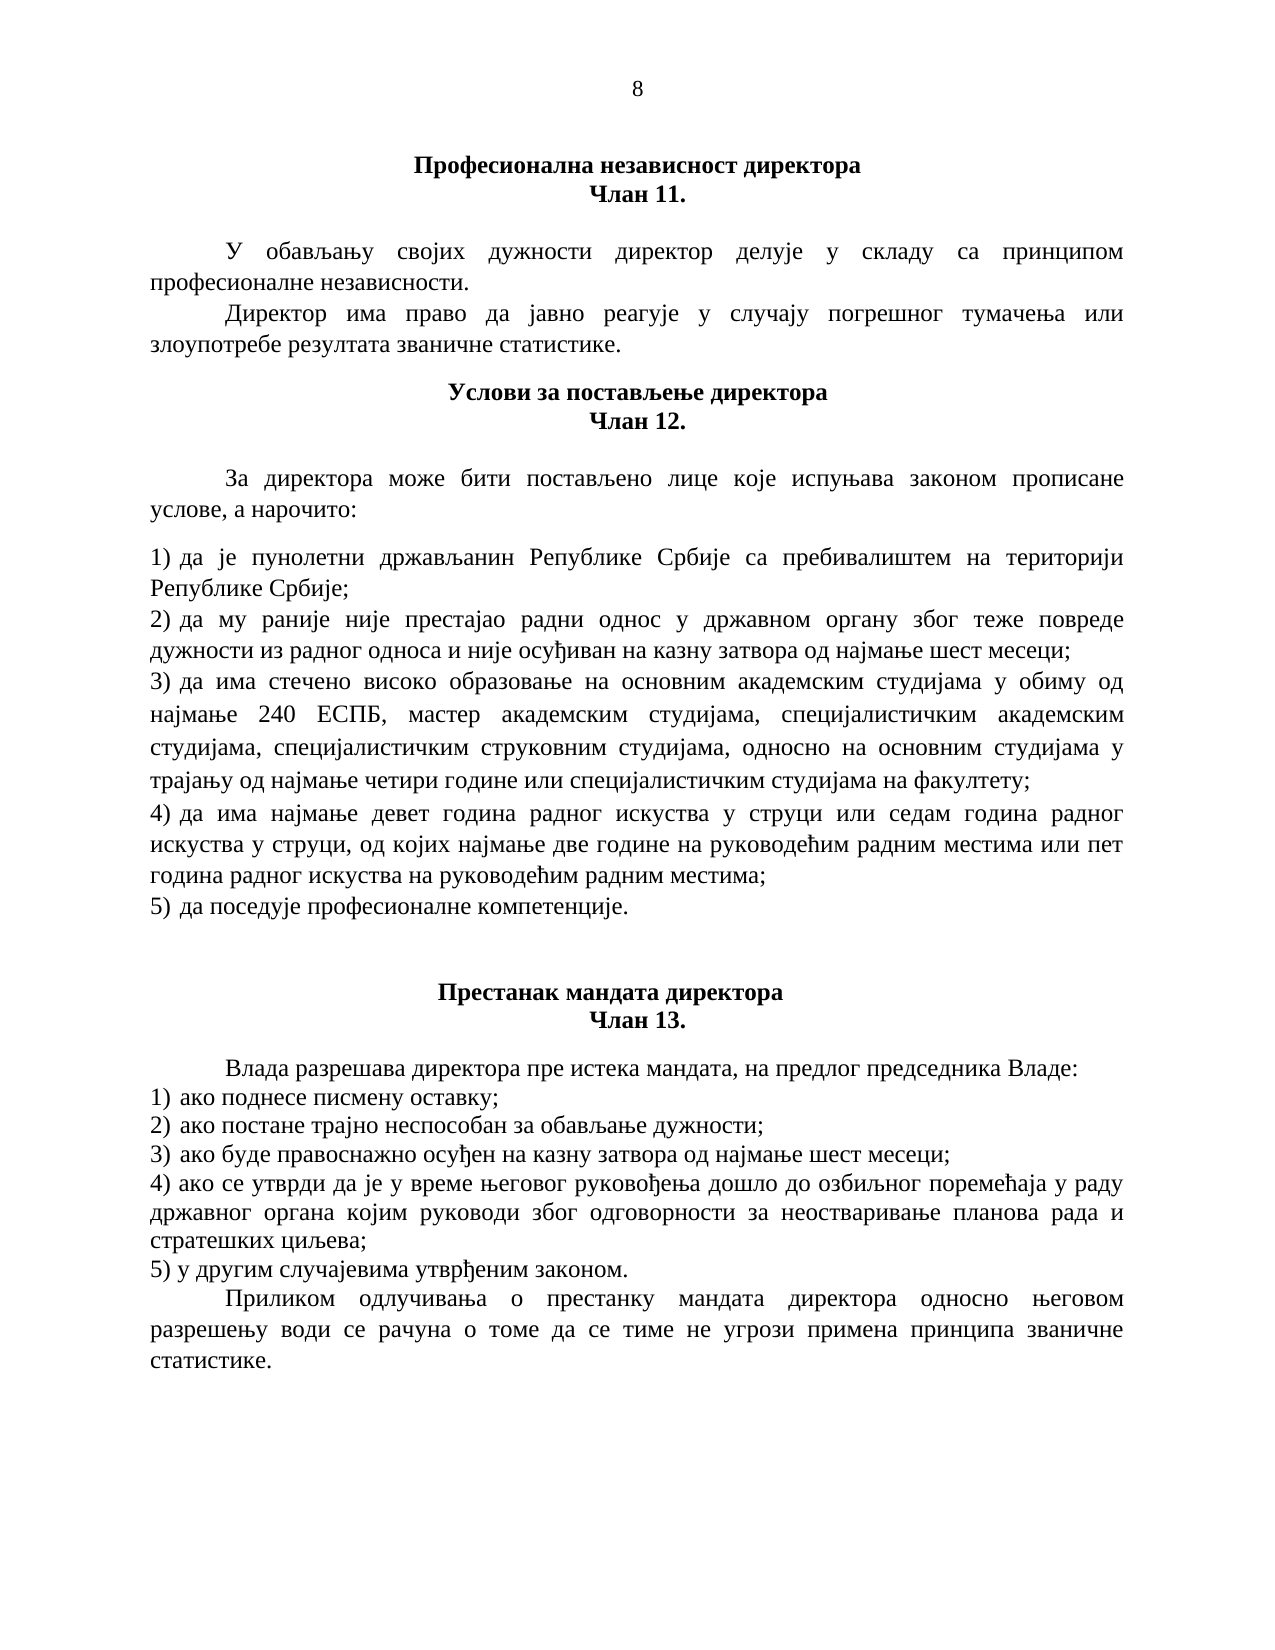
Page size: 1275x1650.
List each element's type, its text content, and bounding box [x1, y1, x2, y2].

text Члан 12. [150, 406, 1125, 434]
text Члан 11. [150, 179, 1125, 207]
list да има најмање девет година радног искуства у струци или седам година радног искуства у струци, од којих најмање две године на руководећим радним местима или пет година радног искуства на руководећим радним местима; [150, 798, 1125, 889]
list да му раније није престајао радни однос у државном органу због теже повреде дужности из радног односа и није осуђиван на казну затвора од најмање шест месеци; [150, 604, 1125, 664]
list 3) ако буде правоснажно осуђен на казну затвора од најмање шест месеци; [150, 1139, 1125, 1168]
list Влада разрешава директора пре истека мандата, на предлог председника Владе: [150, 1053, 1125, 1082]
text Директор има право да јавно реагује у случају погрешног тумачења или злоупотребе резултата званичне статистике. [150, 298, 1125, 358]
text Приликом одлучивања о престанку мандата директора односно његовом разрешењу води се рачуна о томе да се тиме не угрози примена принципа званичне статистике. [150, 1283, 1125, 1374]
text Услови за постављење директора [150, 377, 1125, 406]
list 1) ако поднесе писмену оставку; [150, 1082, 1125, 1111]
list Престанак мандата директора [225, 977, 996, 1005]
text 5) у другим случајевима утврђеним законом. [150, 1254, 1125, 1283]
list да је пунолетни држављанин Републике Србије са пребивалиштем на територији Републике Србије; [150, 542, 1125, 602]
list да поседује професионалне компетенције. [150, 891, 1125, 920]
text За директора може бити постављено лице које испуњава законом прописане услове, а нарочито: [150, 463, 1125, 523]
text Професионална независност директора [150, 150, 1125, 179]
list 2) ако постане трајно неспособан за обављање дужности; [150, 1111, 1125, 1139]
list да има стечено високо образовање на основним академским студијама у обиму од најмање 240 ЕСПБ, мастер академским студијама, специјалистичким академским студијама, специјалистичким струковним студијама, односно на основним студијама у трајању од најмање четири године или специјалистичким студијама на факултету; [150, 666, 1125, 794]
text Члан 13. [150, 1005, 1125, 1034]
text 4) ако се утврди да је у време његовог руковођења дошло до озбиљног поремећаја у раду државног органа којим руководи због одговорности за неостваривање планова рада и стратешких циљева; [150, 1168, 1125, 1254]
text У обављању својих дужности директор делује у складу са принципом професионалне независности. [150, 236, 1125, 296]
